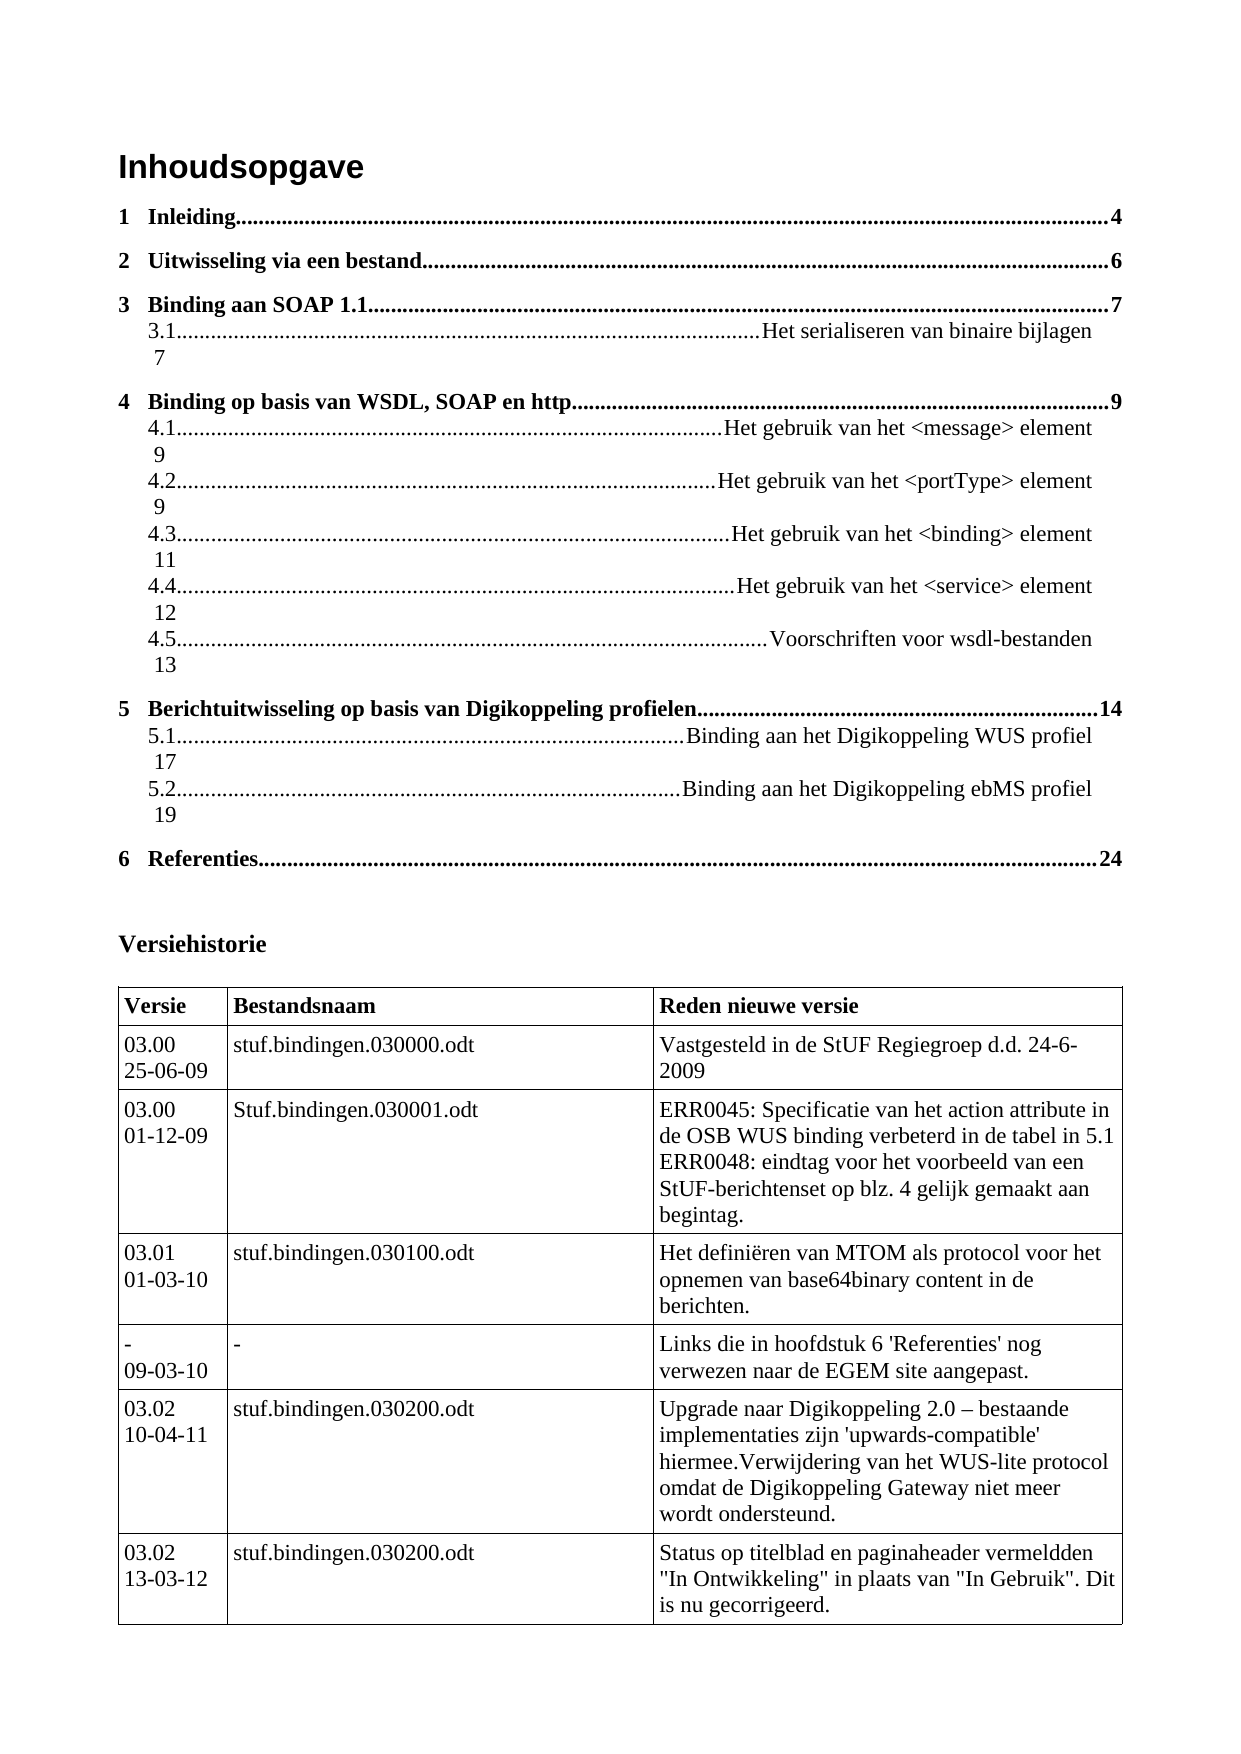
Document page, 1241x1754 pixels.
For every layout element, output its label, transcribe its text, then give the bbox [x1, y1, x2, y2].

table_cell - 09-03-10 [119, 1325, 227, 1389]
text 4.3 Het gebruik van het <binding> element 11 [148, 520, 1122, 572]
text 5.1 Binding aan het Digikoppeling WUS profiel 17 [148, 722, 1122, 774]
text 1 Inleiding 4 [118, 203, 1122, 229]
text Versiehistorie [118, 929, 1122, 958]
text 3 Binding aan SOAP 1.1 7 [118, 291, 1122, 317]
table_cell - [228, 1325, 653, 1389]
table_cell Stuf.bindingen.030001.odt [228, 1090, 653, 1233]
table_cell Links die in hoofdstuk 6 'Referenties' nog verwezen naar de EGEM site aangepast. [654, 1325, 1122, 1389]
text 4 Binding op basis van WSDL, SOAP en http 9 [118, 388, 1122, 414]
table_cell stuf.bindingen.030000.odt [228, 1026, 653, 1089]
table_cell Status op titelblad en paginaheader vermeldden "In Ontwikkeling" in plaats van "In Gebruik". Dit is nu gecorrigeerd. [654, 1534, 1122, 1624]
text 5.2 Binding aan het Digikoppeling ebMS profiel 19 [148, 774, 1122, 827]
text 4.1 Het gebruik van het <message> element 9 [148, 414, 1122, 467]
table_cell ERR0045: Specificatie van het action attribute in de OSB WUS binding verbeterd in de tabel in 5.1 ERR0048: eindtag voor het voorbeeld van een StUF-berichtenset op blz. 4 gelijk gemaakt aan begintag. [654, 1090, 1122, 1233]
table_cell stuf.bindingen.030100.odt [228, 1234, 653, 1324]
table_cell Het definiëren van MTOM als protocol voor het opnemen van base64binary content in de berichten. [654, 1234, 1122, 1324]
text 6 Referenties 24 [118, 845, 1122, 871]
table_cell Upgrade naar Digikoppeling 2.0 – bestaande implementaties zijn 'upwards-compatible' hiermee.Verwijdering van het WUS-lite protocol omdat de Digikoppeling Gateway niet meer wordt ondersteund. [654, 1390, 1122, 1533]
table_cell 03.00 01-12-09 [119, 1090, 227, 1233]
table_cell 03.01 01-03-10 [119, 1234, 227, 1324]
text 4.2 Het gebruik van het <portType> element 9 [148, 467, 1122, 520]
text 4.4 Het gebruik van het <service> element 12 [148, 572, 1122, 625]
table_header Reden nieuwe versie [654, 988, 1122, 1025]
table_cell 03.02 13-03-12 [119, 1534, 227, 1624]
text 3.1 Het serialiseren van binaire bijlagen 7 [148, 317, 1122, 370]
table_header Versie [119, 988, 227, 1025]
text 2 Uitwisseling via een bestand 6 [118, 247, 1122, 273]
text 5 Berichtuitwisseling op basis van Digikoppeling profielen 14 [118, 696, 1122, 722]
table_cell 03.02 10-04-11 [119, 1390, 227, 1533]
table_header Bestandsnaam [228, 988, 653, 1025]
table_cell Vastgesteld in de StUF Regiegroep d.d. 24-6-2009 [654, 1026, 1122, 1089]
subtitle Inhoudsopgave [118, 147, 1122, 185]
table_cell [228, 1534, 653, 1624]
table_cell stuf.bindingen.030200.odt [228, 1390, 653, 1533]
table_cell 03.00 25-06-09 [119, 1026, 227, 1089]
text 4.5 Voorschriften voor wsdl-bestanden 13 [148, 625, 1122, 678]
